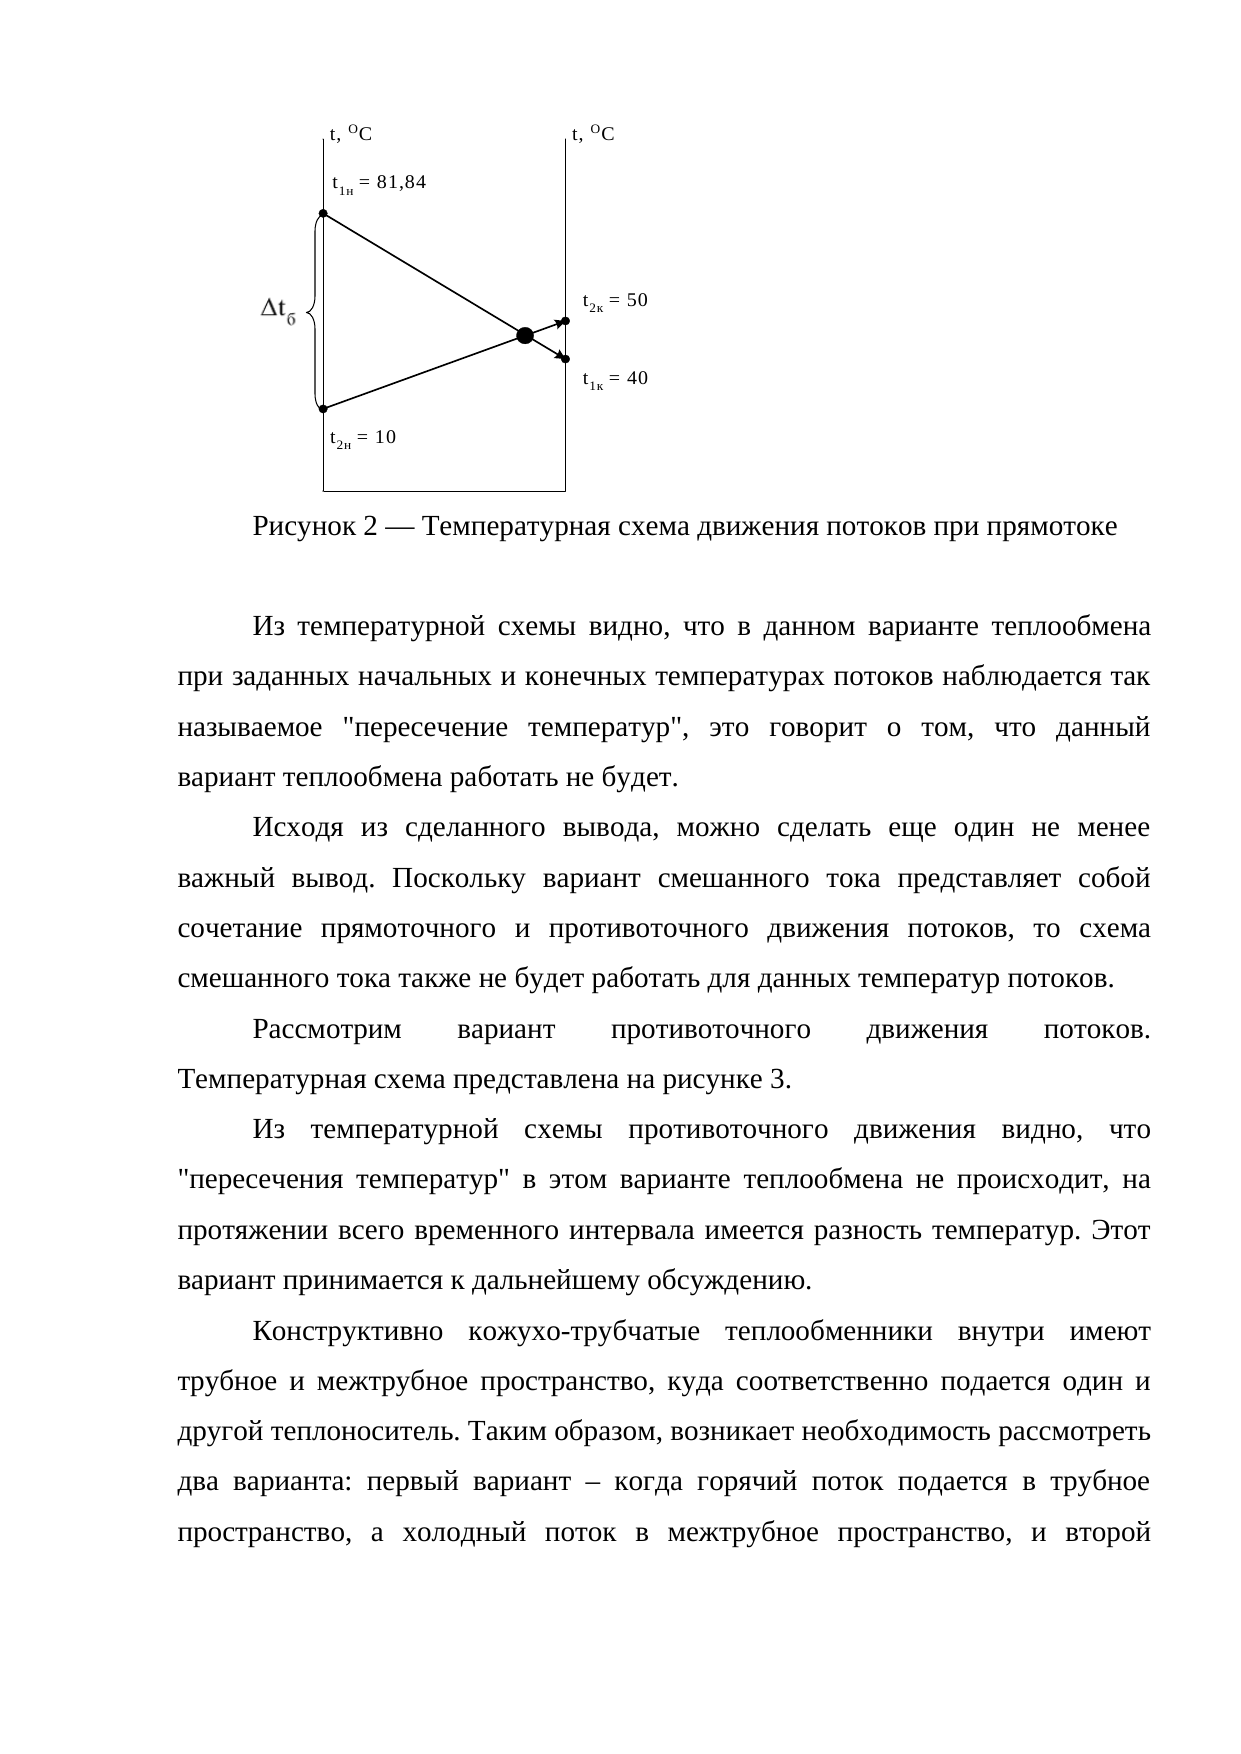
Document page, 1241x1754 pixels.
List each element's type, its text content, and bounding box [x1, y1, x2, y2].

text Исходя из сделанного вывода, можно сделать еще один не менее важный вывод. Поскольку вариант смешанного тока представляет собой сочетание прямоточного и противоточного движения потоков, то схема смешанного тока также не будет работать для данных температур потоков. [177, 809, 1152, 994]
text Из температурной схемы противоточного движения видно, что "пересечения температур" в этом варианте теплообмена не происходит, на протяжении всего временного интервала имеется разность температур. Этот вариант принимается к дальнейшему обсуждению. [177, 1111, 1152, 1296]
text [177, 1313, 1152, 1547]
text Из температурной схемы видно, что в данном варианте теплообмена при заданных начальных и конечных температурах потоков наблюдается так называемое "пересечение температур", это говорит о том, что данный вариант теплообмена работать не будет. [177, 608, 1152, 793]
text Рисунок 2 — Температурная схема движения потоков при прямотоке [177, 508, 1152, 541]
text Рассмотрим вариант противоточного движения потоков. Температурная схема представлена на рисунке 3. [177, 1011, 1152, 1094]
